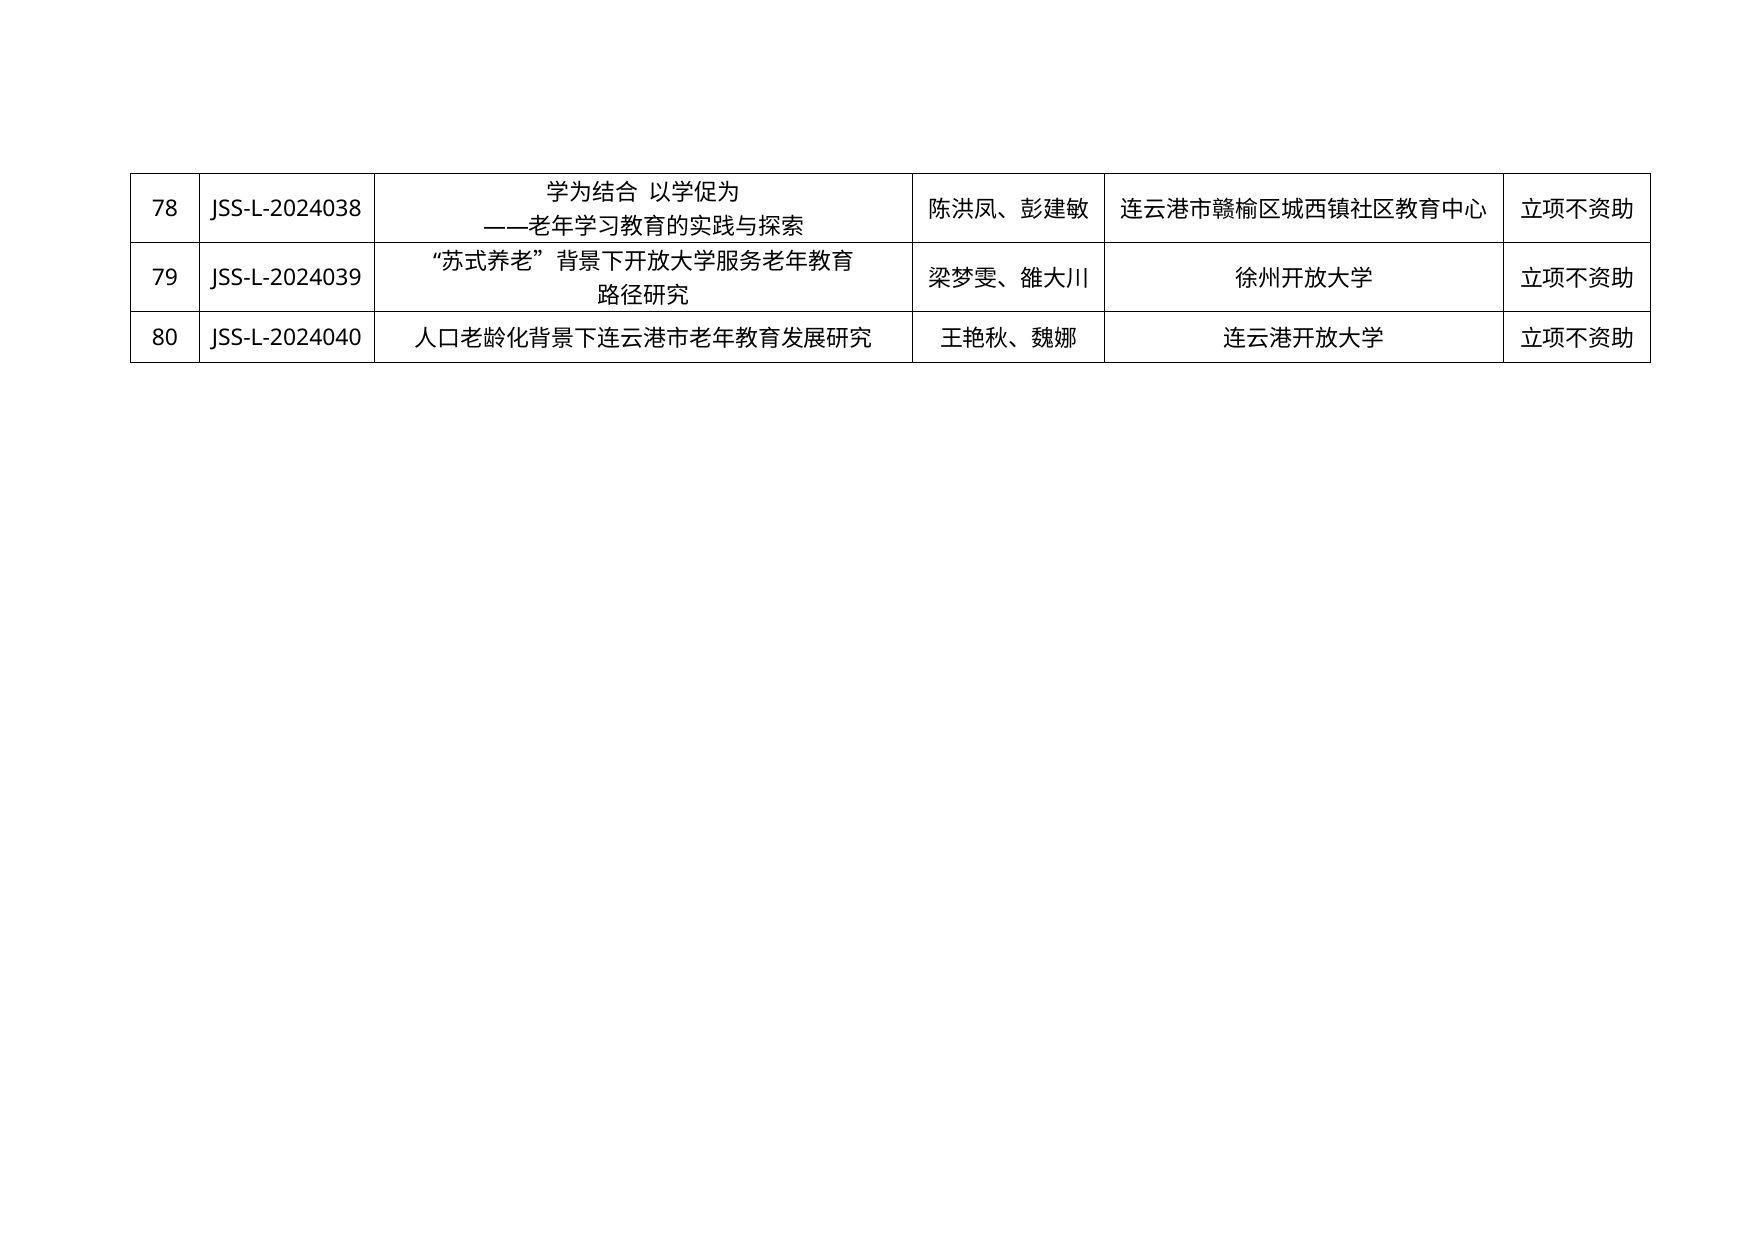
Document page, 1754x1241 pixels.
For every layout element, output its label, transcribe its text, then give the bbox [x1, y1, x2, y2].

table_cell 连云港市赣榆区城西镇社区教育中心 [1105, 174, 1503, 242]
table_cell JSS-L-2024040 [200, 312, 374, 362]
table_cell 学为结合 以学促为 ——老年学习教育的实践与探索 [375, 174, 912, 242]
table_cell JSS-L-2024039 [200, 243, 374, 311]
table_cell 梁梦雯、雒大川 [913, 243, 1104, 311]
table_cell 80 [131, 312, 199, 362]
table_cell “苏式养老”背景下开放大学服务老年教育 路径研究 [375, 243, 912, 311]
table_cell 78 [131, 174, 199, 242]
table_cell 徐州开放大学 [1105, 243, 1503, 311]
table_cell 立项不资助 [1504, 243, 1650, 311]
table_cell 79 [131, 243, 199, 311]
table_cell JSS-L-2024038 [200, 174, 374, 242]
table_cell 人口老龄化背景下连云港市老年教育发展研究 [375, 312, 912, 362]
table_cell 立项不资助 [1504, 312, 1650, 362]
table_cell 连云港开放大学 [1105, 312, 1503, 362]
table_cell 立项不资助 [1504, 174, 1650, 242]
table_cell 王艳秋、魏娜 [913, 312, 1104, 362]
table_cell 陈洪凤、彭建敏 [913, 174, 1104, 242]
